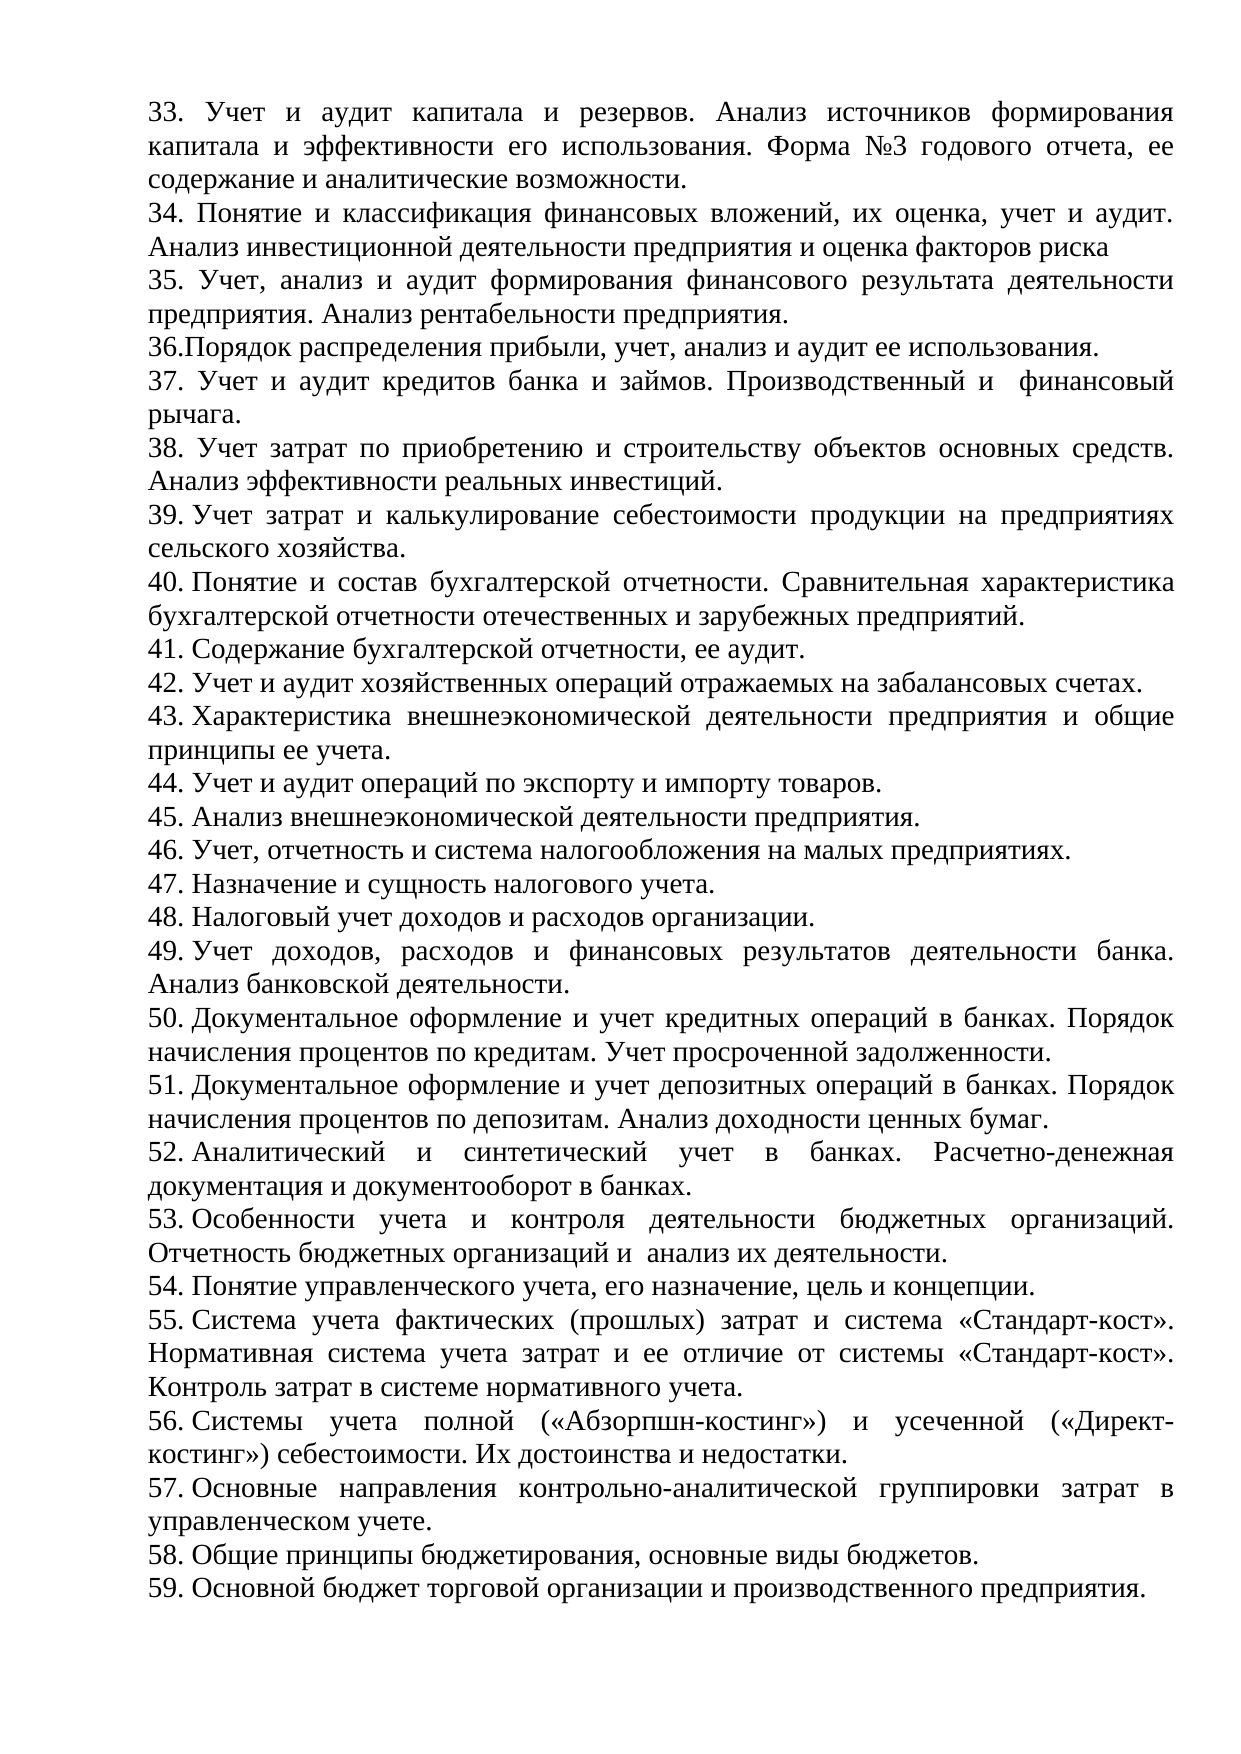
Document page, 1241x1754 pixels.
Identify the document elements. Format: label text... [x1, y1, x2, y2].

text 53. Особенности учета и контроля деятельности бюджетных организаций. Отчетность бюджетных организаций и анализ их деятельности. [148, 1201, 1175, 1268]
text 38. Учет затрат по приобретению и строительству объектов основных средств. Анализ эффективности реальных инвестиций. [148, 430, 1175, 497]
text 52. Аналитический и синтетический учет в банках. Расчетно-денежная документация и документооборот в банках. [148, 1134, 1175, 1201]
text 44. Учет и аудит операций по экспорту и импорту товаров. [148, 765, 1175, 799]
text 55. Система учета фактических (прошлых) затрат и система «Стандарт-кост». Нормативная система учета затрат и ее отличие от системы «Стандарт-кост». Контроль затрат в системе нормативного учета. [148, 1302, 1175, 1403]
text 59. Основной бюджет торговой организации и производственного предприятия. [148, 1570, 1175, 1604]
text 54. Понятие управленческого учета, его назначение, цель и концепции. [148, 1268, 1175, 1302]
text 58. Общие принципы бюджетирования, основные виды бюджетов. [148, 1537, 1175, 1570]
text 39. Учет затрат и калькулирование себестоимости продукции на предприятиях сельского хозяйства. [148, 497, 1175, 564]
text 57. Основные направления контрольно-аналитической группировки затрат в управленческом учете. [148, 1470, 1175, 1537]
text 47. Назначение и сущность налогового учета. [148, 866, 1175, 899]
text 46. Учет, отчетность и система налогообложения на малых предприятиях. [148, 832, 1175, 866]
text 41. Содержание бухгалтерской отчетности, ее аудит. [148, 631, 1175, 665]
text 42. Учет и аудит хозяйственных операций отражаемых на забалансовых счетах. [148, 665, 1175, 698]
text 50. Документальное оформление и учет кредитных операций в банках. Порядок начисления процентов по кредитам. Учет просроченной задолженности. [148, 1000, 1175, 1067]
text 36.Порядок распределения прибыли, учет, анализ и аудит ее использования. [148, 329, 1175, 363]
text 37. Учет и аудит кредитов банка и займов. Производственный и финансовый рычага. [148, 363, 1175, 430]
text 45. Анализ внешнеэкономической деятельности предприятия. [148, 799, 1175, 832]
text 35. Учет, анализ и аудит формирования финансового результата деятельности предприятия. Анализ рентабельности предприятия. [148, 262, 1175, 329]
text 56. Системы учета полной («Абзорпшн-костинг») и усеченной («Директ-костинг») себестоимости. Их достоинства и недостатки. [148, 1403, 1175, 1470]
text 49. Учет доходов, расходов и финансовых результатов деятельности банка. Анализ банковской деятельности. [148, 933, 1175, 1000]
text 48. Налоговый учет доходов и расходов организации. [148, 899, 1175, 933]
text 33. Учет и аудит капитала и резервов. Анализ источников формирования капитала и эффективности его использования. Форма №3 годового отчета, ее содержание и аналитические возможности. [148, 94, 1175, 195]
text 51. Документальное оформление и учет депозитных операций в банках. Порядок начисления процентов по депозитам. Анализ доходности ценных бумаг. [148, 1067, 1175, 1134]
text 43. Характеристика внешнеэкономической деятельности предприятия и общие принципы ее учета. [148, 698, 1175, 765]
text 40. Понятие и состав бухгалтерской отчетности. Сравнительная характеристика бухгалтерской отчетности отечественных и зарубежных предприятий. [148, 564, 1175, 631]
text 34. Понятие и классификация финансовых вложений, их оценка, учет и аудит. Анализ инвестиционной деятельности предприятия и оценка факторов риска [148, 195, 1175, 262]
